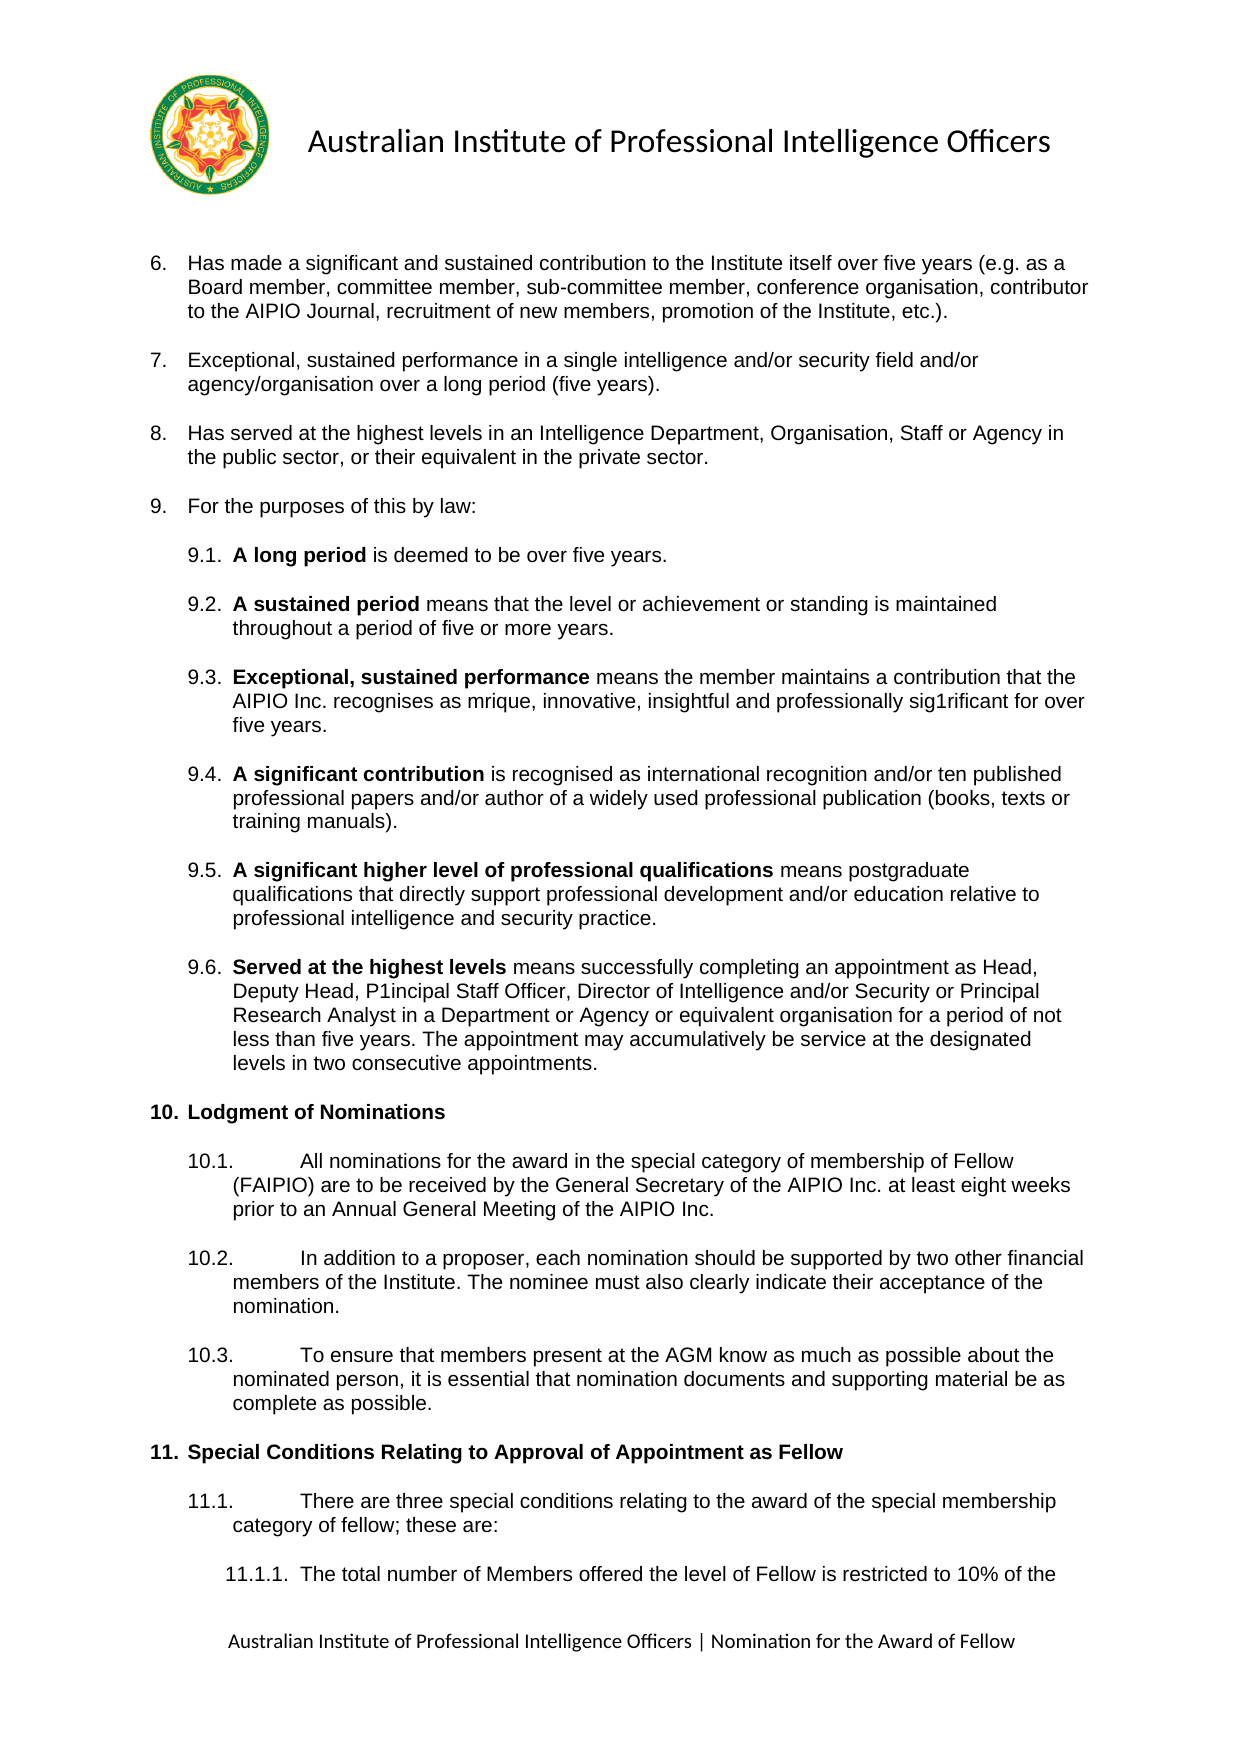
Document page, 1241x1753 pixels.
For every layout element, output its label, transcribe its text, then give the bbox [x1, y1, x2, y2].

list A significant contribution is recognised as international recognition and/or ten published professional papers and/or author of a widely used professional publication (books, texts or training manuals). [187, 761, 1090, 833]
list Lodgment of Nominations [150, 1100, 1090, 1124]
list A significant higher level of professional qualifications means postgraduate qualifications that directly support professional development and/or education relative to professional intelligence and security practice. [187, 858, 1090, 930]
list Has served at the highest levels in an Intelligence Department, Organisation, Staff or Agency in the public sector, or their equivalent in the private sector. [150, 421, 1090, 469]
list All nominations for the award in the special category of membership of Fellow (FAIPIO) are to be received by the General Secretary of the AIPIO Inc. at least eight weeks prior to an Annual General Meeting of the AIPIO Inc. [187, 1149, 1090, 1221]
list Exceptional, sustained performance means the member maintains a contribution that the AIPIO Inc. recognises as mrique, innovative, insightful and professionally sig1rificant for over five years. [187, 664, 1090, 736]
list Has made a significant and sustained contribution to the Institute itself over five years (e.g. as a Board member, committee member, sub-committee member, conference organisation, contributor to the AIPIO Journal, recruitment of new members, promotion of the Institute, etc.). [150, 251, 1090, 323]
list For the purposes of this by law: [150, 494, 1090, 518]
list There are three special conditions relating to the award of the special membership category of fellow; these are: [187, 1488, 1090, 1536]
picture [150, 75, 269, 195]
list Exceptional, sustained performance in a single intelligence and/or security field and/or agency/organisation over a long period (five years). [150, 348, 1090, 396]
list In addition to a proposer, each nomination should be supported by two other financial members of the Institute. The nominee must also clearly indicate their acceptance of the nomination. [187, 1246, 1090, 1318]
list A sustained period means that the level or achievement or standing is maintained throughout a period of five or more years. [187, 592, 1090, 639]
list Served at the highest levels means successfully completing an appointment as Head, Deputy Head, P1incipal Staff Officer, Director of Intelligence and/or Security or Principal Research Analyst in a Department or Agency or equivalent organisation for a period of not less than five years. The appointment may accumulatively be service at the designated levels in two consecutive appointments. [187, 955, 1090, 1075]
list To ensure that members present at the AGM know as much as possible about the nominated person, it is essential that nomination documents and supporting material be as complete as possible. [187, 1343, 1090, 1414]
list Special Conditions Relating to Approval of Appointment as Fellow [150, 1439, 1090, 1463]
list A long period is deemed to be over five years. [187, 543, 1090, 567]
